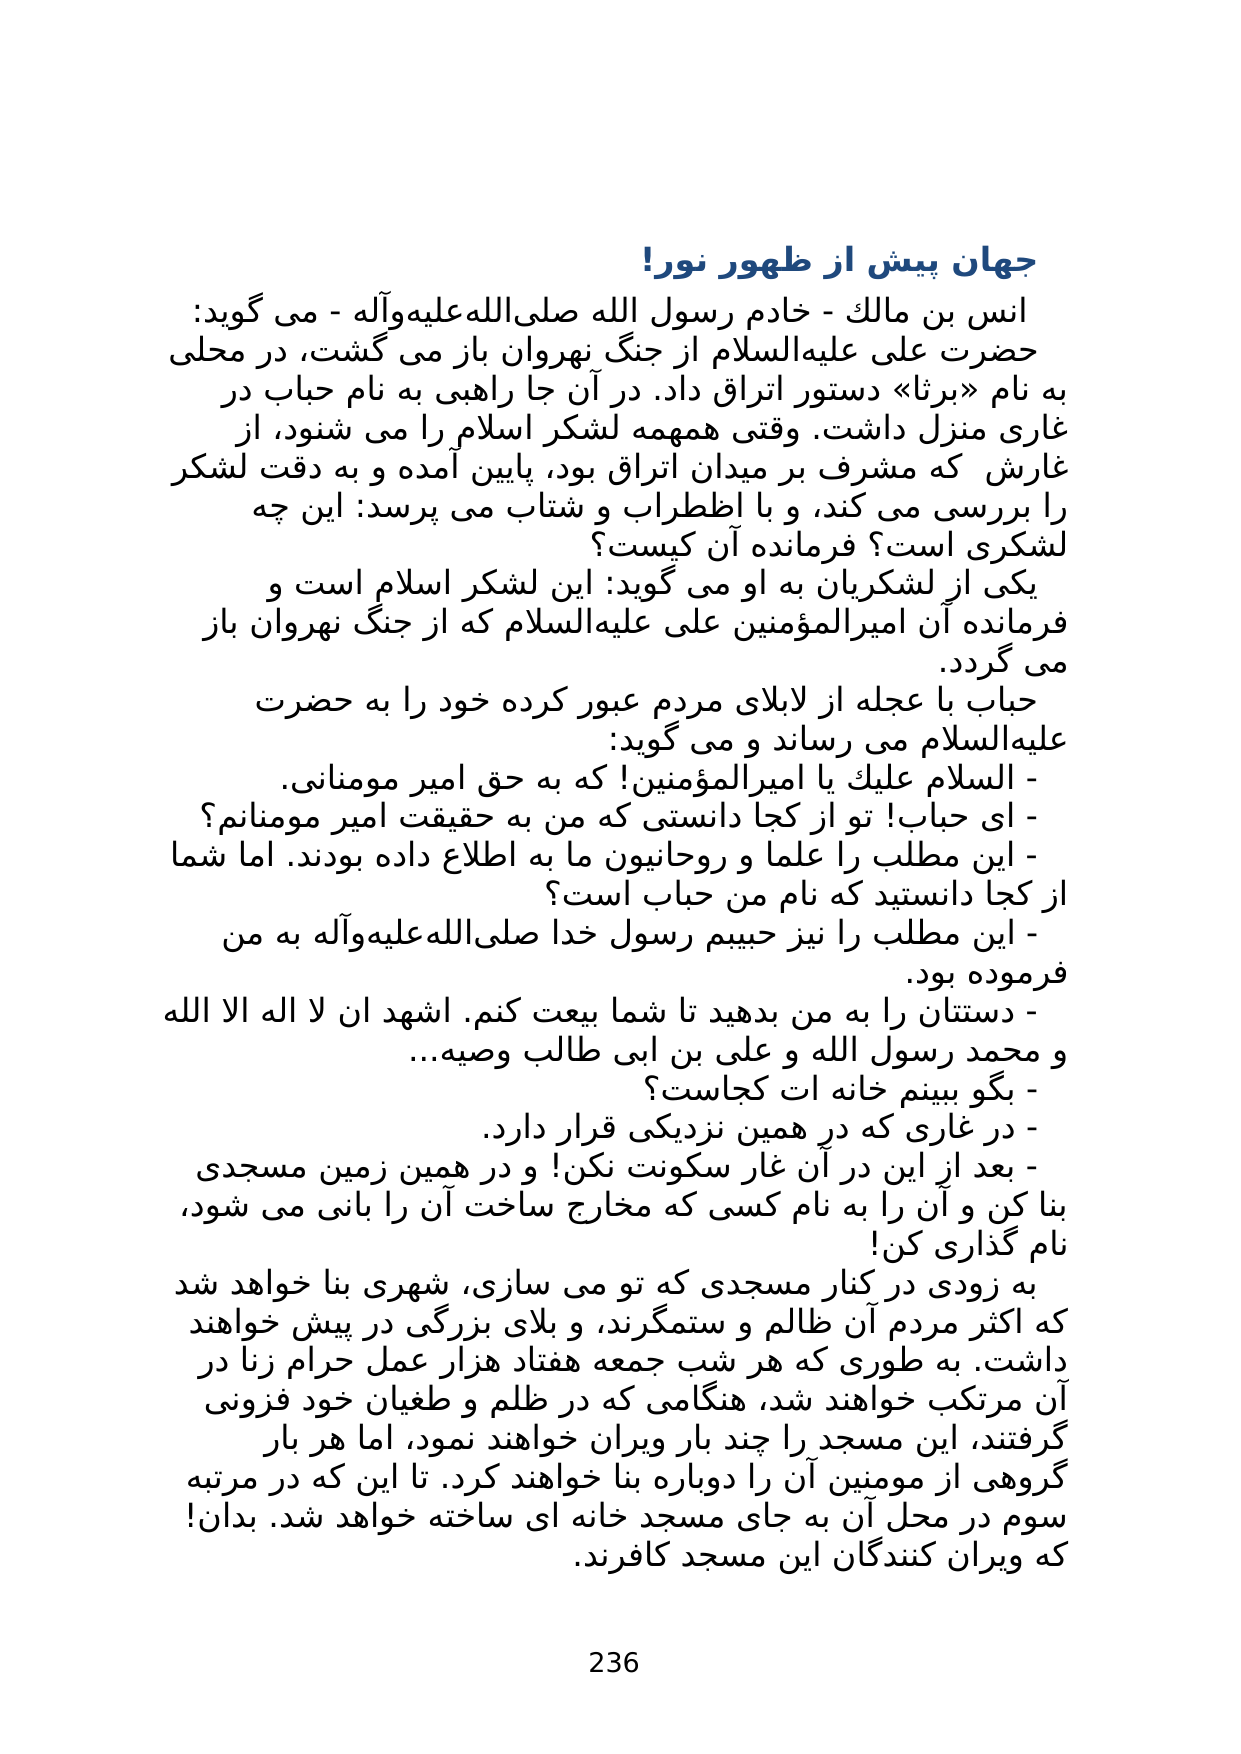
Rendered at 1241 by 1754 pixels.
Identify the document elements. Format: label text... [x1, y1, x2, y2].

text - بگو ببينم خانه ات كجاست؟ [159, 1069, 1069, 1108]
subtitle جهان پيش از ظهور نور! [159, 241, 1069, 279]
text حضرت على عليه‌السلام از جنگ نهروان باز مى گشت، در محلى به نام «برثا» دستور اتراق داد. در آن جا راهبى به نام حباب در غارى منزل داشت. وقتى همهمه لشكر اسلام را مى شنود، از غارش ‍ كه مشرف بر ميدان اتراق بود، پايين آمده و به دقت لشكر را بررسى مى كند، و با اظطراب و شتاب مى پرسد: اين چه لشكرى است؟ فرمانده آن كيست؟ [159, 331, 1069, 564]
text يكى از لشكريان به او مى گويد: اين لشكر اسلام است و فرمانده آن اميرالمؤمنين على عليه‌السلام كه از جنگ نهروان باز مى گردد. [159, 564, 1069, 680]
text - اى حباب! تو از كجا دانستى كه من به حقيقت امير مومنانم؟ [159, 797, 1069, 836]
text - اين مطلب را علما و روحانيون ما به اطلاع داده بودند. اما شما از كجا دانستيد كه نام من حباب است؟ [159, 836, 1069, 913]
text انس بن مالك - خادم رسول الله صلى‌الله‌عليه‌وآله - مى گويد: [159, 292, 1069, 331]
text - بعد از اين در آن غار سكونت نكن! و در همين زمين مسجدى بنا كن و آن را به نام كسى كه مخارج ساخت آن را بانى مى شود، نام گذارى كن! [159, 1147, 1069, 1263]
text - اين مطلب را نيز حبيبم رسول خدا صلى‌الله‌عليه‌وآله به من فرموده بود. [159, 913, 1069, 991]
text - السلام عليك يا اميرالمؤمنين! كه به حق امير مومنانى. [159, 758, 1069, 797]
text حباب با عجله از لابلاى مردم عبور كرده خود را به حضرت عليه‌السلام مى رساند و مى گويد: [159, 680, 1069, 758]
text - دستتان را به من بدهيد تا شما بيعت كنم. اشهد ان لا اله الا الله و محمد رسول الله و على بن ابى طالب وصيه... [159, 991, 1069, 1069]
text به زودى در كنار مسجدى كه تو مى سازى، شهرى بنا خواهد شد كه اكثر مردم آن ظالم و ستمگرند، و بلاى بزرگى در پيش خواهند داشت. به طورى كه هر شب جمعه هفتاد هزار عمل حرام زنا در آن مرتكب خواهند شد، هنگامى كه در ظلم و طغيان خود فزونى گرفتند، اين مسجد را چند بار ويران خواهند نمود، اما هر بار گروهى از مومنين آن را دوباره بنا خواهند كرد. تا اين كه در مرتبه سوم در محل آن به جاى مسجد خانه اى ساخته خواهد شد. بدان! كه ويران كنندگان اين مسجد كافرند. [159, 1263, 1069, 1574]
text - در غارى كه در همين نزديكى قرار دارد. [159, 1108, 1069, 1147]
